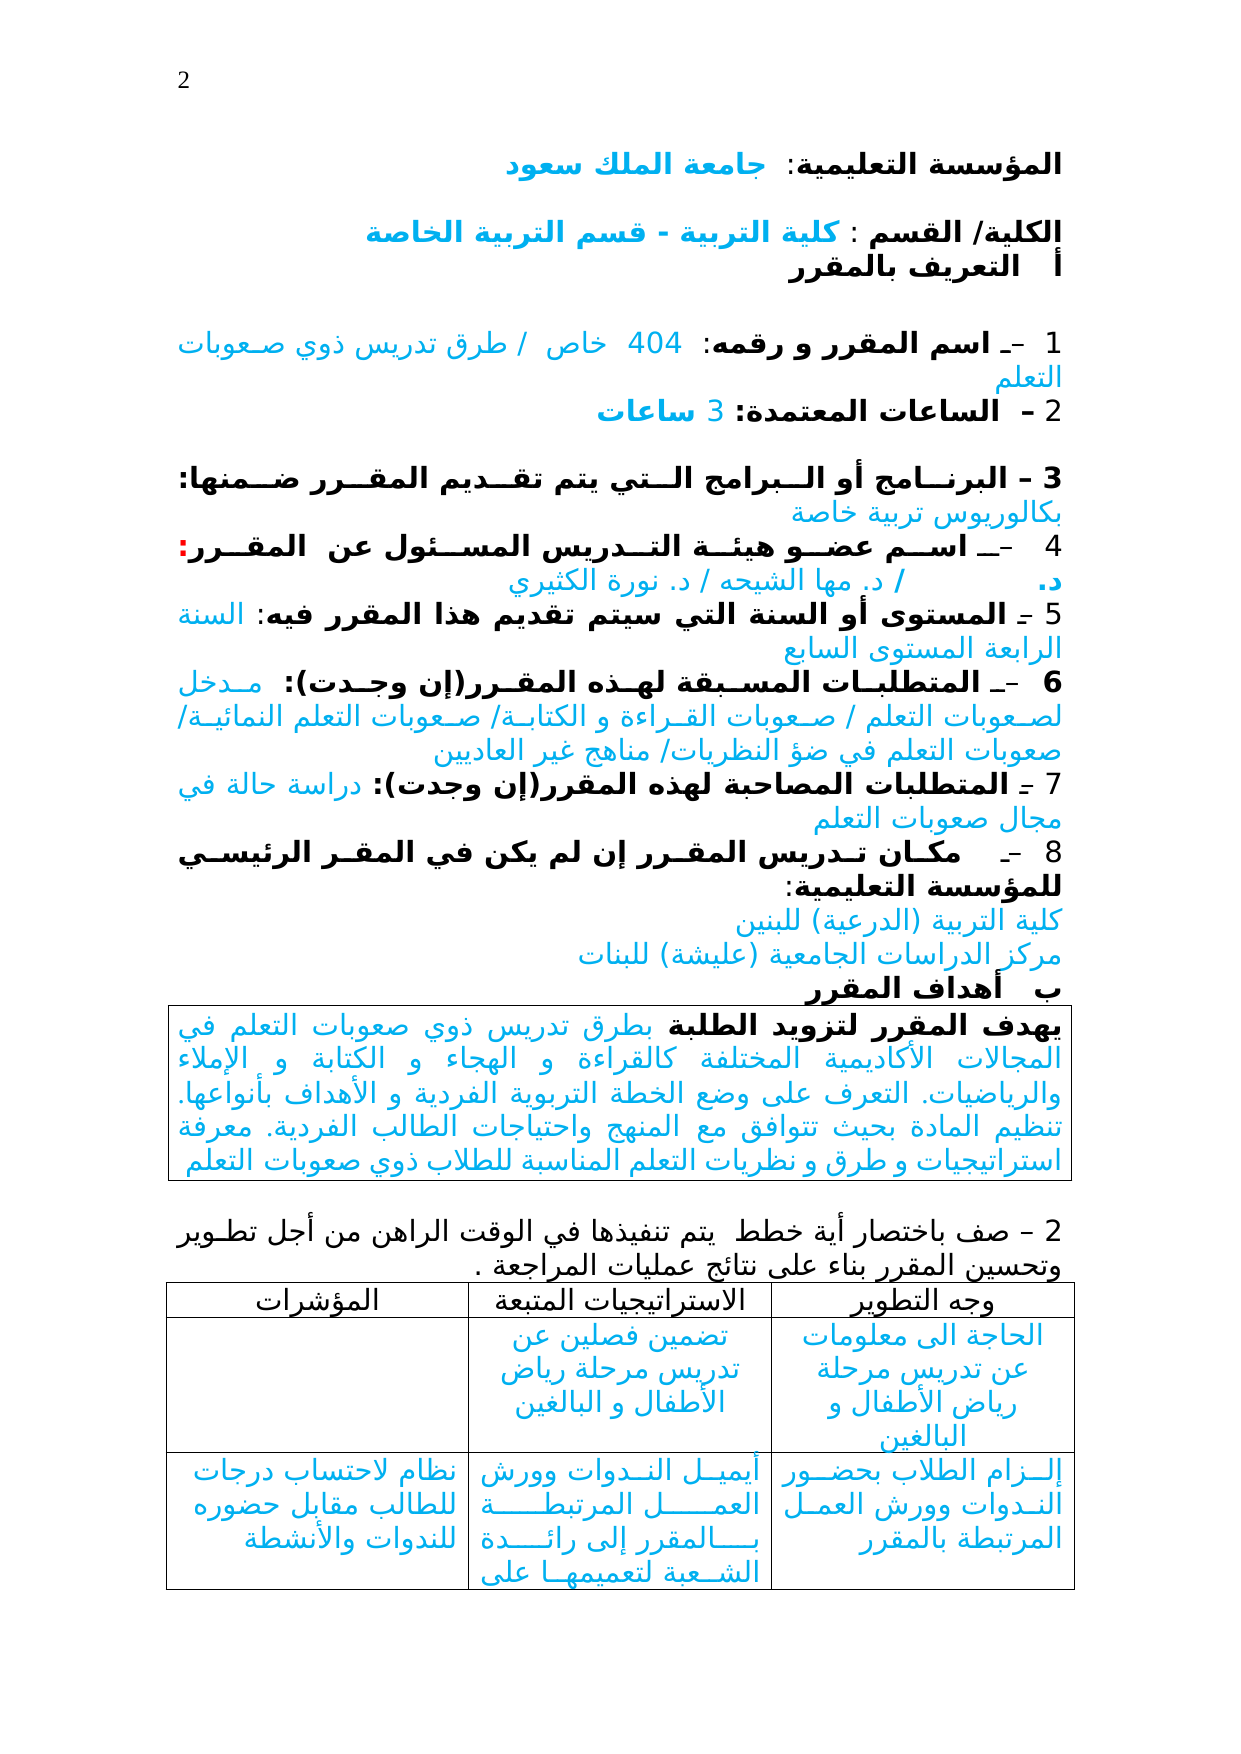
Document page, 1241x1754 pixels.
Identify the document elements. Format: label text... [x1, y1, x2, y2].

table_header وجه التطوير [772, 1283, 1074, 1317]
text 8 – مكان تدريس المقرر إن لم يكن في المقر الرئيسي للمؤسسة التعليمية: [177, 835, 1063, 903]
text 5 – المستوى أو السنة التي سيتم تقديم هذا المقرر فيه: السنة الرابعة المستوى السابع [177, 597, 1063, 665]
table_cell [772, 1453, 1074, 1589]
text المؤسسة التعليمية: جامعة الملك سعود [177, 148, 1063, 182]
text 2 – الساعات المعتمدة: 3 ساعات [177, 394, 1063, 428]
text يهدف المقرر لتزويد الطلبة بطرق تدريس ذوي صعوبات التعلم في المجالات الأكاديمية المختلفة كالقراءة و الهجاء و الكتابة و الإملاء والرياضيات. التعرف على وضع الخطة التربوية الفردية و الأهداف بأنواعها. تنظيم المادة بحيث تتوافق مع المنهج واحتياجات الطالب الفردية. معرفة استراتيجيات و طرق و نظريات التعلم المناسبة للطلاب ذوي صعوبات التعلم [169, 1006, 1071, 1180]
table_cell الحاجة الى معلومات عن تدريس مرحلة رياض الأطفال و البالغين [772, 1318, 1074, 1452]
text مركز الدراسات الجامعية (عليشة) للبنات [177, 937, 1063, 971]
text 3 – البرنامج أو البرامج التي يتم تقديم المقرر ضمنها: بكالوريوس تربية خاصة [177, 462, 1063, 529]
text 1 – اسم المقرر و رقمه: 404 خاص / طرق تدريس ذوي صعوبات التعلم [177, 326, 1063, 394]
text ب أهداف المقرر [177, 971, 1063, 1005]
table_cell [167, 1453, 468, 1589]
table_header المؤشرات [167, 1283, 468, 1317]
table_cell تضمين فصلين عن تدريس مرحلة رياض الأطفال و البالغين [469, 1318, 771, 1452]
text الكلية/ القسم : كلية التربية - قسم التربية الخاصة [177, 215, 1063, 249]
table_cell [469, 1453, 771, 1589]
text أ التعريف بالمقرر [177, 249, 1063, 283]
table_cell [167, 1318, 468, 1452]
text 4 – اسم عضو هيئة التدريس المسئول عن المقرر: د. / د. مها الشيحه / د. نورة الكثيري [177, 529, 1063, 597]
text 2 – صف باختصار أية خطط يتم تنفيذها في الوقت الراهن من أجل تطوير وتحسين المقرر بناء على نتائج عمليات المراجعة . [177, 1214, 1063, 1282]
text 7 – المتطلبات المصاحبة لهذه المقرر(إن وجدت): دراسة حالة في مجال صعوبات التعلم [177, 767, 1063, 835]
table_header الاستراتيجيات المتبعة [469, 1283, 771, 1317]
text 6 – المتطلبات المسبقة لهذه المقرر(إن وجدت): مدخل لصعوبات التعلم / صعوبات القراءة و الكتابة/ صعوبات التعلم النمائية/ صعوبات التعلم في ضؤ النظريات/ مناهج غير العاديين [177, 665, 1063, 767]
text كلية التربية (الدرعية) للبنين [177, 903, 1063, 937]
